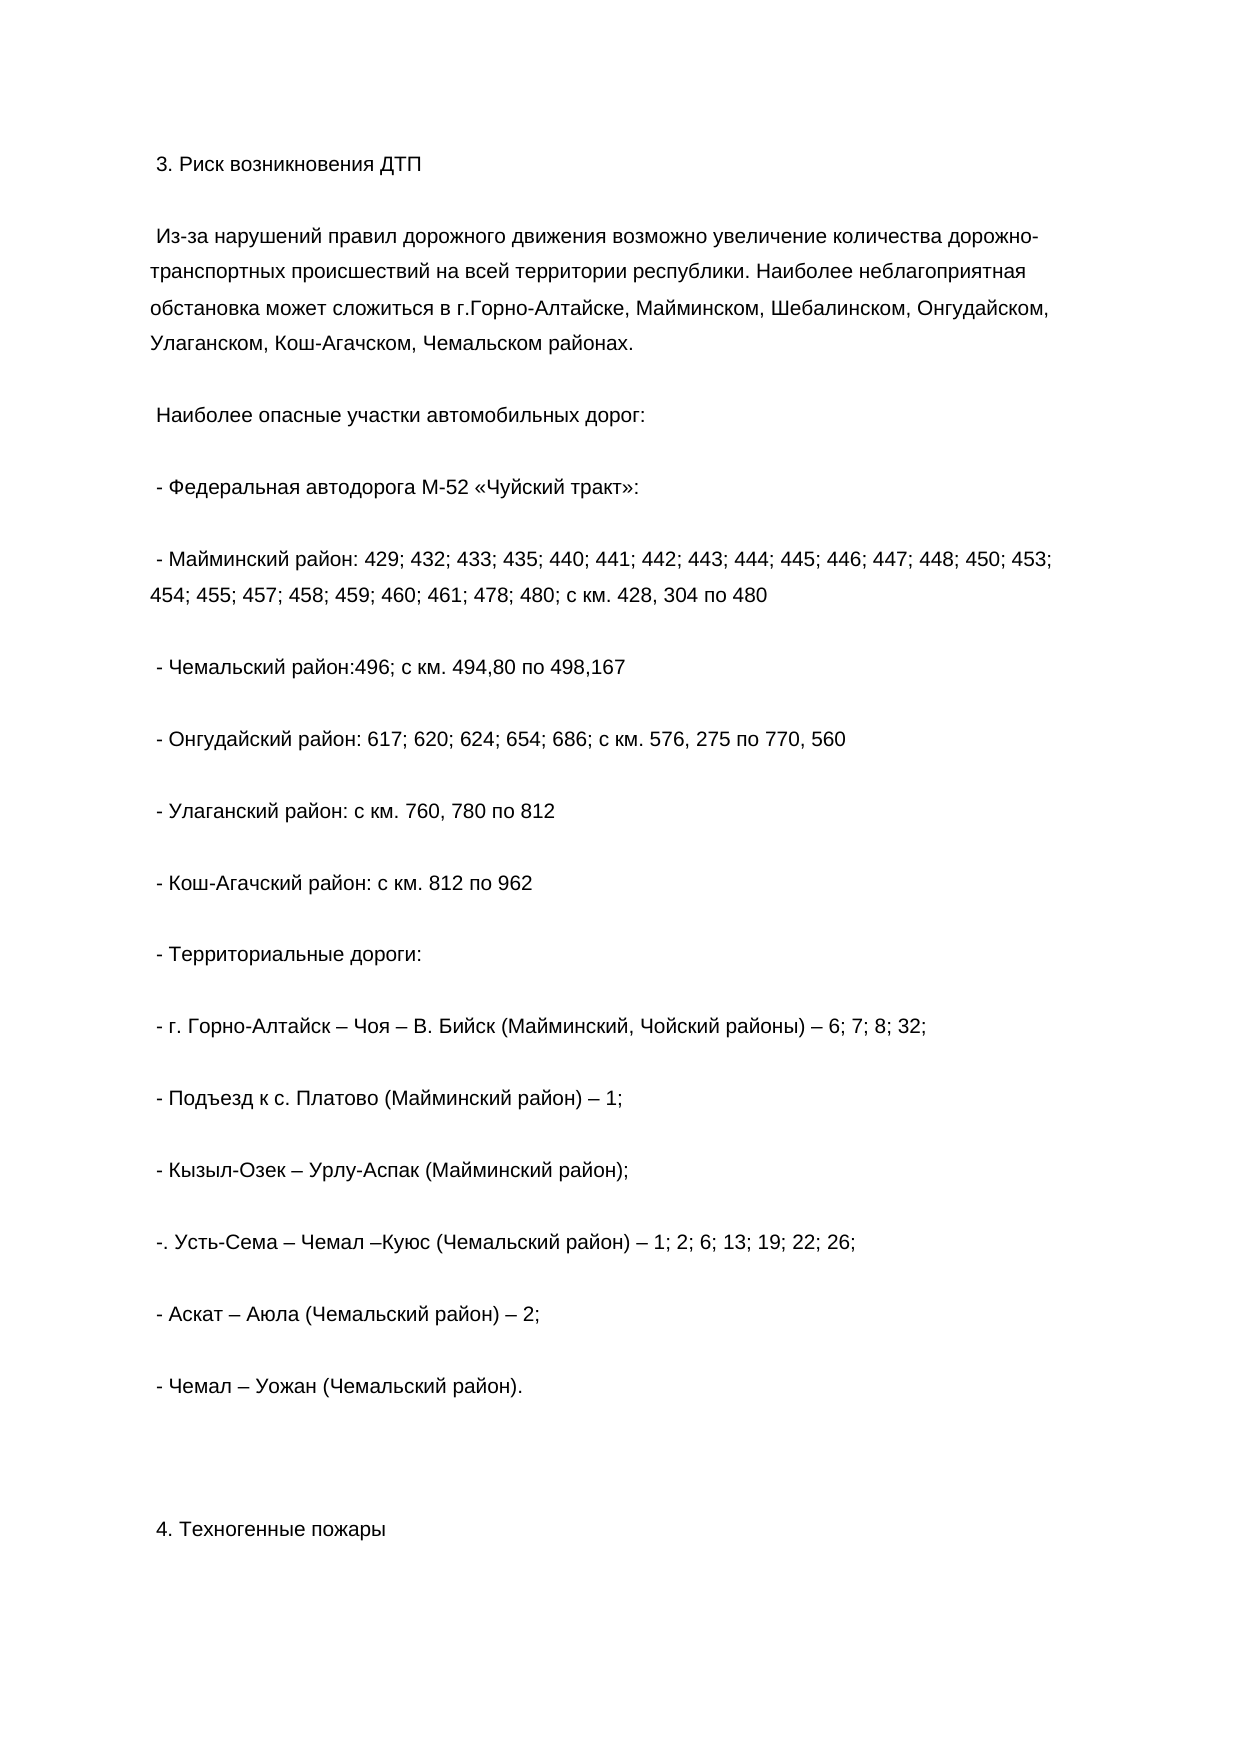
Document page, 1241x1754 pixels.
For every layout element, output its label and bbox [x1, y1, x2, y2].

table_cell [140, 150, 1078, 1577]
